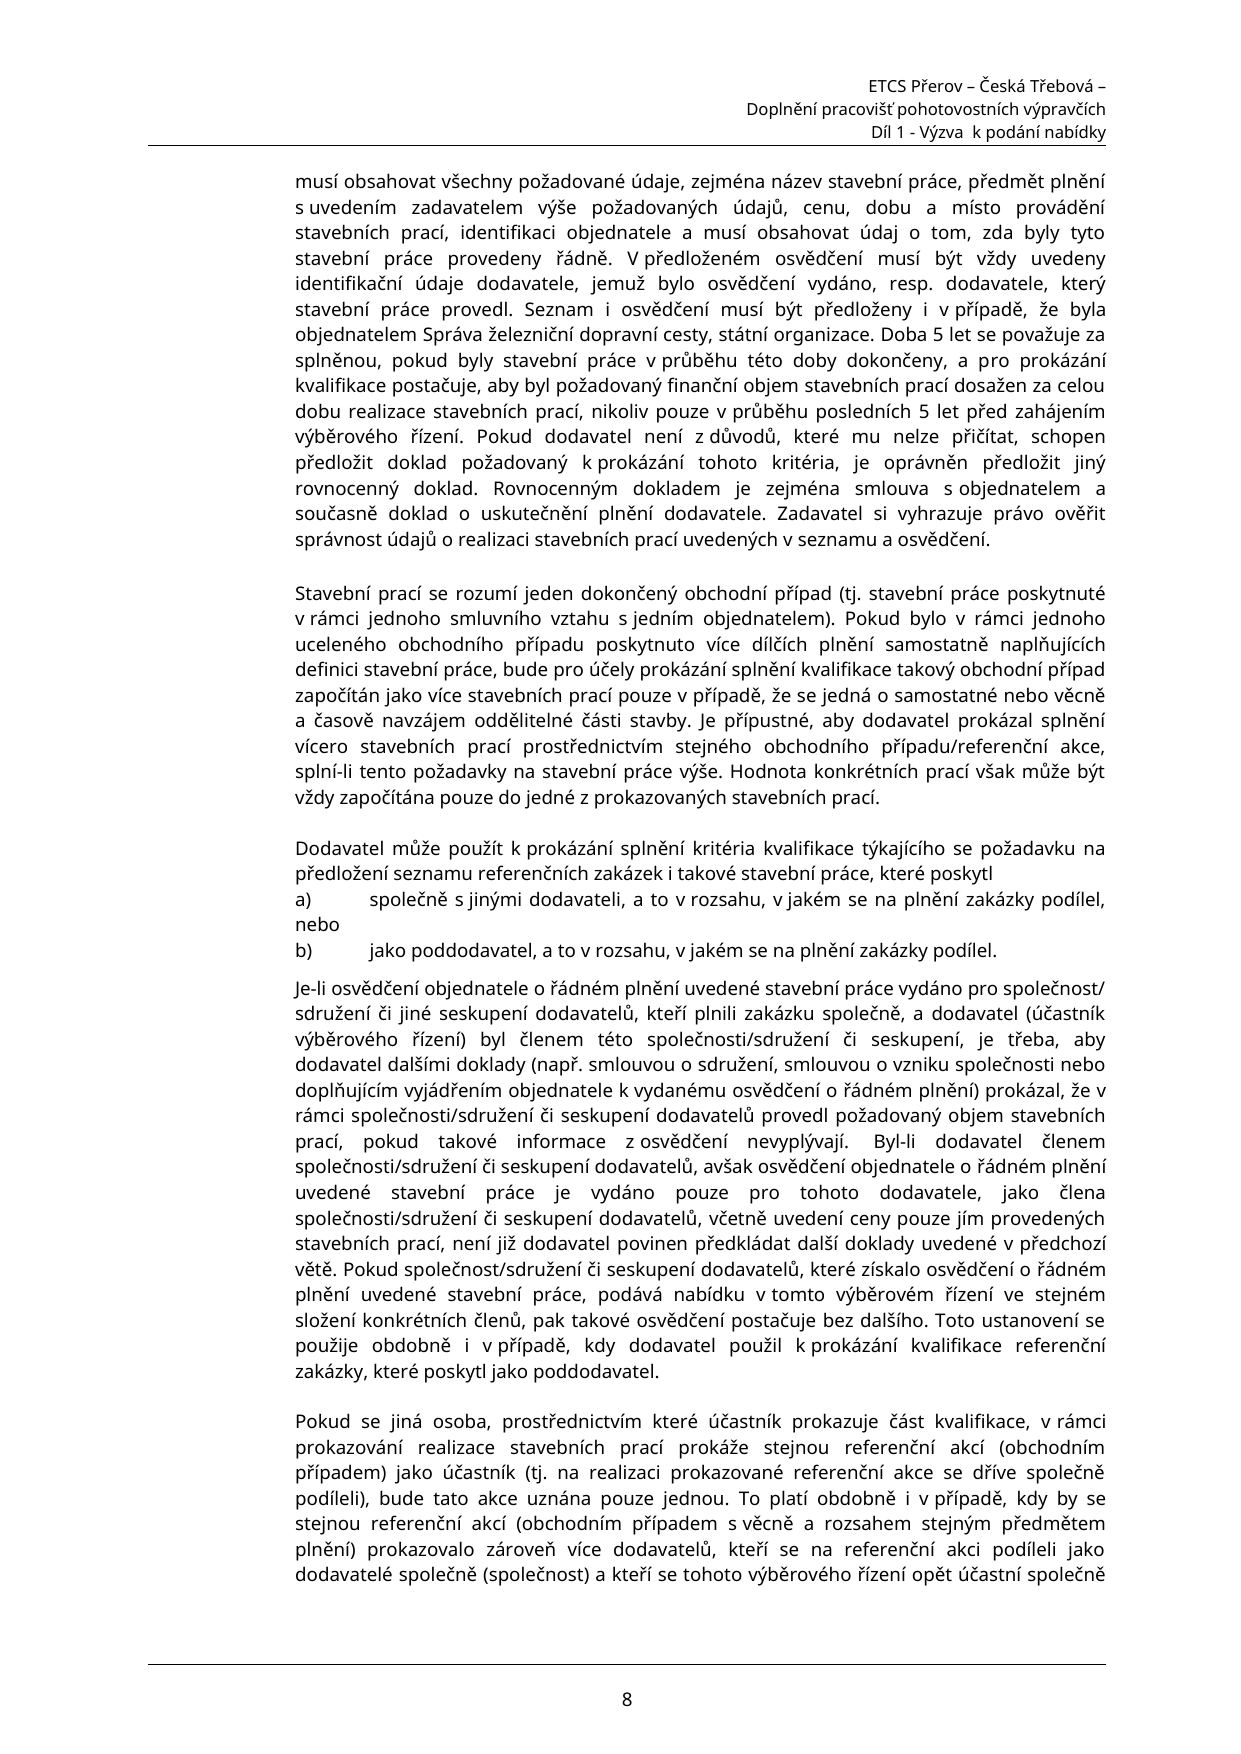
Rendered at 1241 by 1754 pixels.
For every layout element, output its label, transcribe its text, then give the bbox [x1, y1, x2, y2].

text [295, 1408, 1106, 1587]
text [295, 168, 1106, 551]
text Stavební prací se rozumí jeden dokončený obchodní případ (tj. stavební práce poskytnuté v rámci jednoho smluvního vztahu s jedním objednatelem). Pokud bylo v rámci jednoho uceleného obchodního případu poskytnuto více dílčích plnění samostatně naplňujících definici stavební práce, bude pro účely prokázání splnění kvalifikace takový obchodní případ započítán jako více stavebních prací pouze v případě, že se jedná o samostatné nebo věcně a časově navzájem oddělitelné části stavby. Je přípustné, aby dodavatel prokázal splnění vícero stavebních prací prostřednictvím stejného obchodního případu/referenční akce, splní-li tento požadavky na stavební práce výše. Hodnota konkrétních prací však může být vždy započítána pouze do jedné z prokazovaných stavebních prací. [295, 580, 1106, 809]
text b) jako poddodavatel, a to v rozsahu, v jakém se na plnění zakázky podílel. [295, 937, 1106, 963]
text Je-li osvědčení objednatele o řádném plnění uvedené stavební práce vydáno pro společnost/ sdružení či jiné seskupení dodavatelů, kteří plnili zakázku společně, a dodavatel (účastník výběrového řízení) byl členem této společnosti/sdružení či seskupení, je třeba, aby dodavatel dalšími doklady (např. smlouvou o sdružení, smlouvou o vzniku společnosti nebo doplňujícím vyjádřením objednatele k vydanému osvědčení o řádném plnění) prokázal, že v rámci společnosti/sdružení či seskupení dodavatelů provedl požadovaný objem stavebních prací, pokud takové informace z osvědčení nevyplývají. Byl-li dodavatel členem společnosti/sdružení či seskupení dodavatelů, avšak osvědčení objednatele o řádném plnění uvedené stavební práce je vydáno pouze pro tohoto dodavatele, jako člena společnosti/sdružení či seskupení dodavatelů, včetně uvedení ceny pouze jím provedených stavebních prací, není již dodavatel povinen předkládat další doklady uvedené v předchozí větě. Pokud společnost/sdružení či seskupení dodavatelů, které získalo osvědčení o řádném plnění uvedené stavební práce, podává nabídku v tomto výběrovém řízení ve stejném složení konkrétních členů, pak takové osvědčení postačuje bez dalšího. Toto ustanovení se použije obdobně i v případě, kdy dodavatel použil k prokázání kvalifikace referenční zakázky, které poskytl jako poddodavatel. [295, 975, 1106, 1383]
text Dodavatel může použít k prokázání splnění kritéria kvalifikace týkajícího se požadavku na předložení seznamu referenčních zakázek i takové stavební práce, které poskytl [295, 835, 1106, 886]
text a) společně s jinými dodavateli, a to v rozsahu, v jakém se na plnění zakázky podílel, nebo [295, 886, 1106, 937]
